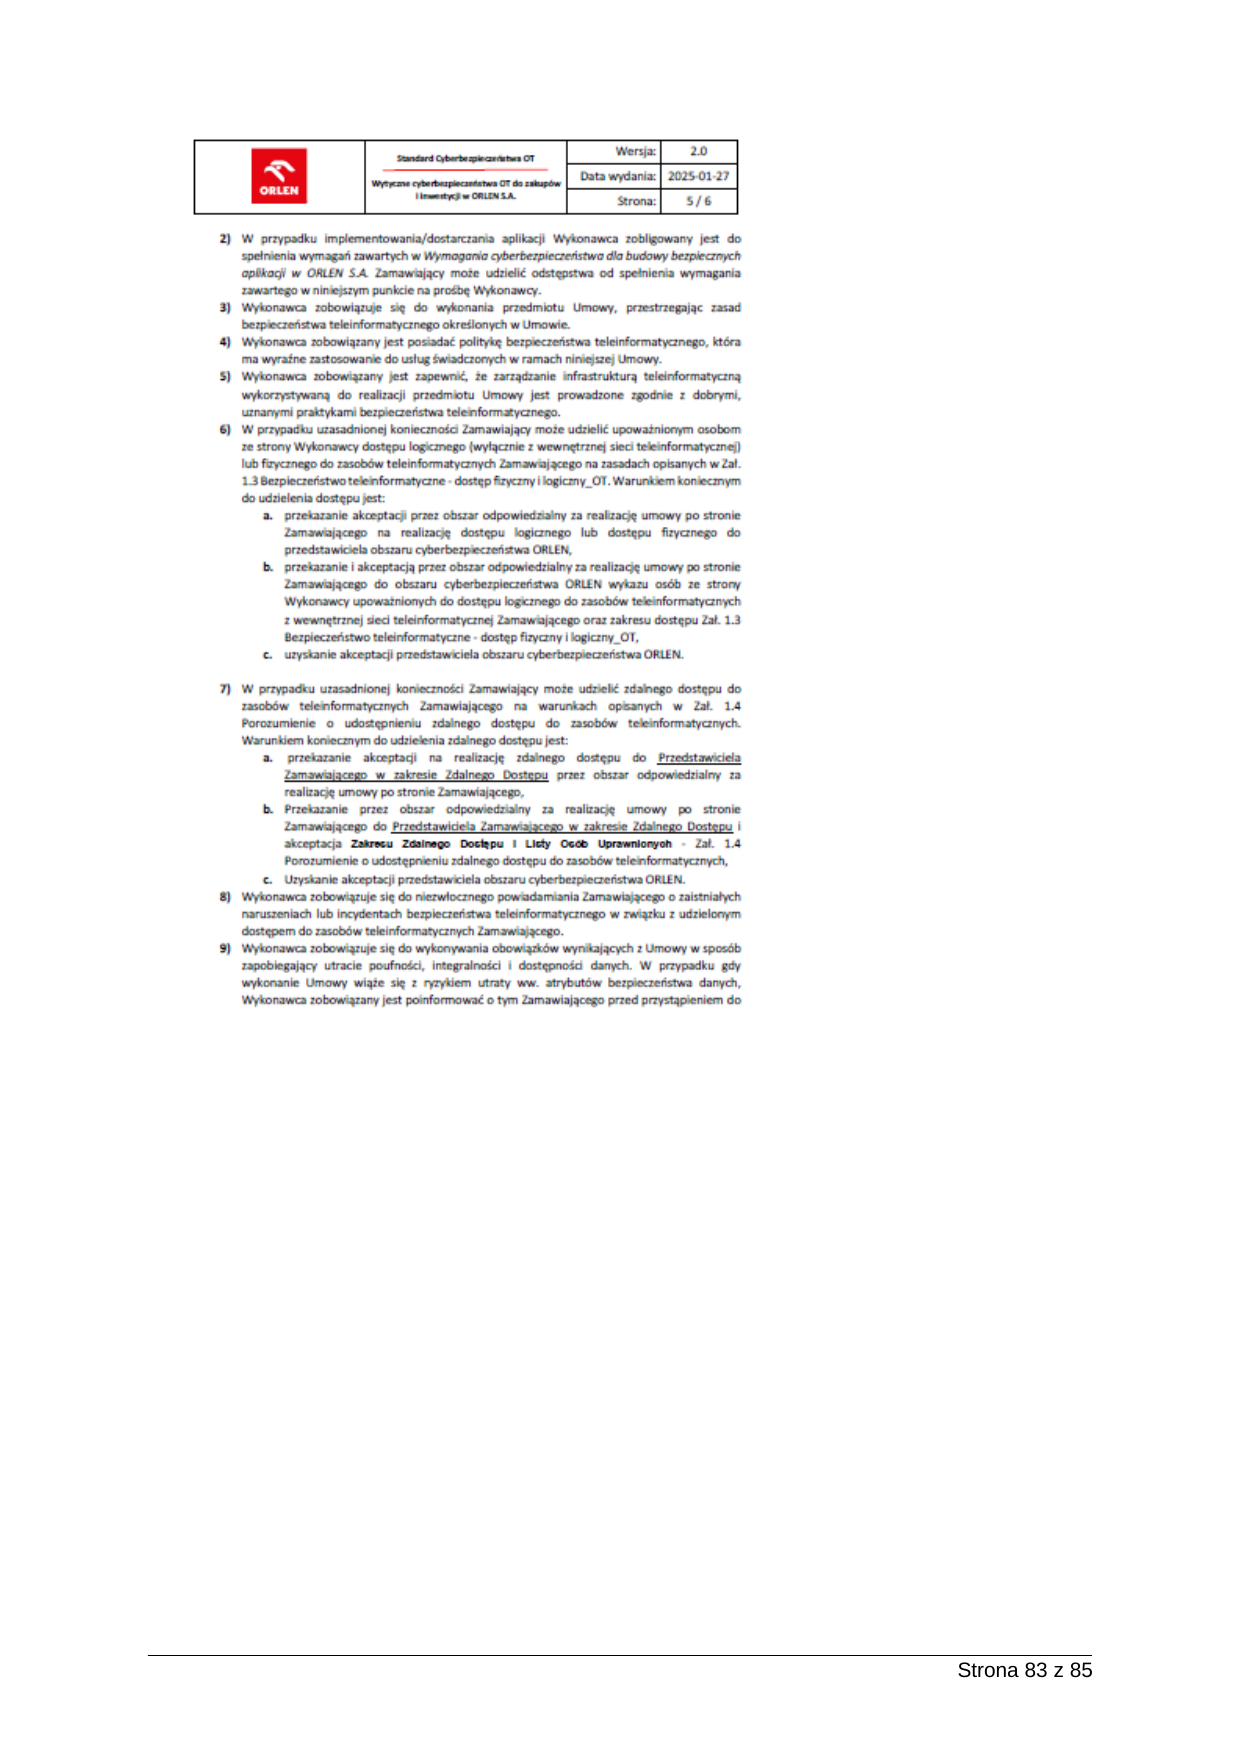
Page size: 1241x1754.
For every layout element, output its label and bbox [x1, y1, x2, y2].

picture [147, 118, 809, 1084]
